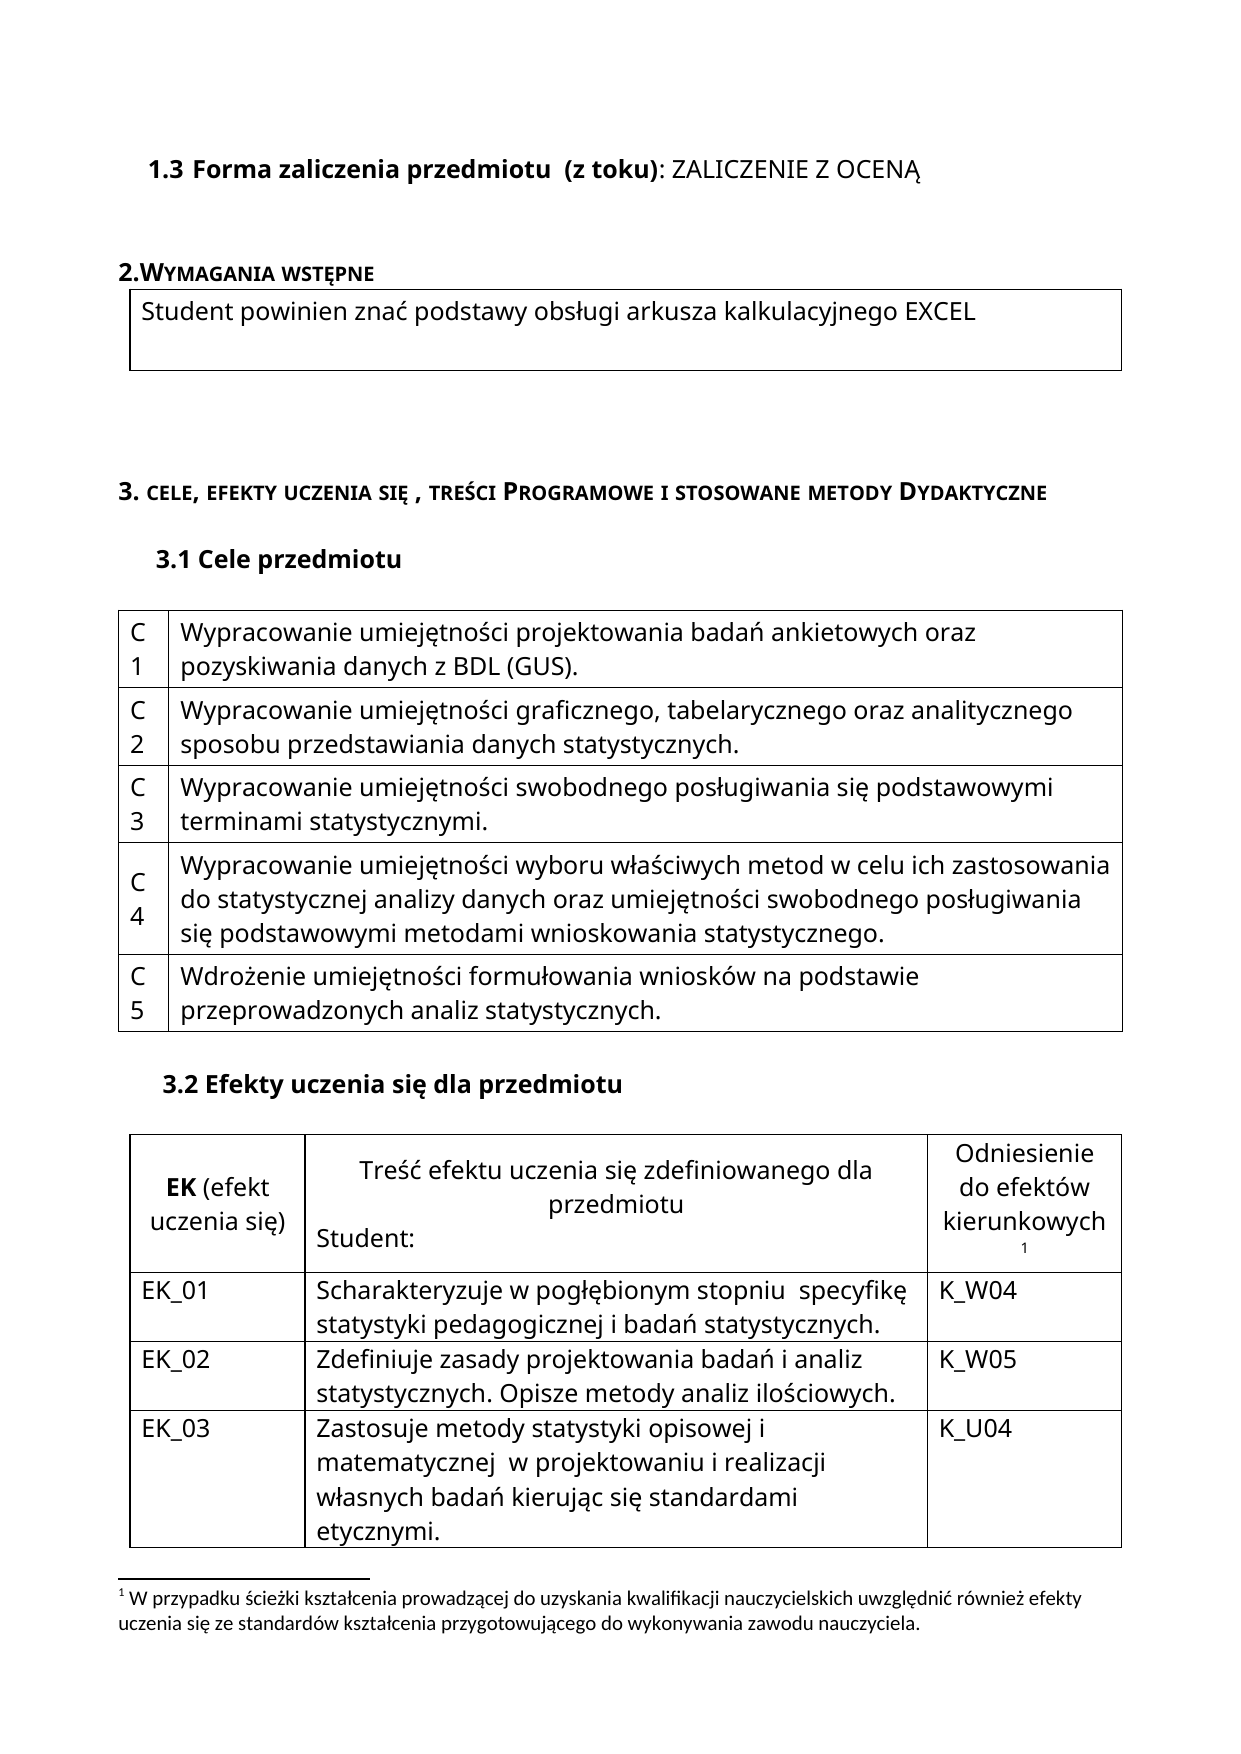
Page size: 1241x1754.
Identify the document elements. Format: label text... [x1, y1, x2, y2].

table_cell Scharakteryzuje w pogłębionym stopniu specyfikę statystyki pedagogicznej i badań statystycznych. [306, 1273, 927, 1341]
table_cell EK_02 [131, 1342, 304, 1410]
table_header Wypracowanie umiejętności projektowania badań ankietowych oraz pozyskiwania danych z BDL (GUS). [169, 611, 1122, 687]
table_cell K_W05 [928, 1342, 1121, 1410]
table_cell C4 [119, 843, 168, 954]
table_header Treść efektu uczenia się zdefiniowanego dla przedmiotu Student: [306, 1135, 927, 1272]
table_cell Zdefiniuje zasady projektowania badań i analiz statystycznych. Opisze metody analiz ilościowych. [306, 1342, 927, 1410]
table_cell C3 [119, 766, 168, 842]
table_header Odniesienie do efektów kierunkowych [928, 1135, 1121, 1272]
table_header EK (efekt uczenia się) [131, 1135, 304, 1272]
table_header Student powinien znać podstawy obsługi arkusza kalkulacyjnego EXCEL [131, 290, 1121, 370]
table_cell Wypracowanie umiejętności swobodnego posługiwania się podstawowymi terminami statystycznymi. [169, 766, 1122, 842]
table_cell Wypracowanie umiejętności wyboru właściwych metod w celu ich zastosowania do statystycznej analizy danych oraz umiejętności swobodnego posługiwania się podstawowymi metodami wnioskowania statystycznego. [169, 843, 1122, 954]
text 1.3 Forma zaliczenia przedmiotu (z toku): ZALICZENIE Z OCENĄ [148, 152, 1122, 186]
table_header C1 [119, 611, 168, 687]
text 3.2 Efekty uczenia się dla przedmiotu [162, 1066, 1122, 1100]
table_cell Zastosuje metody statystyki opisowej i matematycznej w projektowaniu i realizacji własnych badań kierując się standardami etycznymi. [306, 1411, 927, 1547]
text 3.1 Cele przedmiotu [156, 541, 1122, 576]
table_cell K_W04 [928, 1273, 1121, 1341]
table_cell C5 [119, 955, 168, 1031]
table_cell C2 [119, 688, 168, 764]
table_cell K_U04 [928, 1411, 1121, 1547]
text 3. cele, efekty uczenia się , treści Programowe i stosowane metody Dydaktyczne [118, 473, 1122, 507]
table_cell Wypracowanie umiejętności graficznego, tabelarycznego oraz analitycznego sposobu przedstawiania danych statystycznych. [169, 688, 1122, 764]
table_cell EK_01 [131, 1273, 304, 1341]
table_cell Wdrożenie umiejętności formułowania wniosków na podstawie przeprowadzonych analiz statystycznych. [169, 955, 1122, 1031]
table_cell EK_03 [131, 1411, 304, 1547]
text 2.Wymagania wstępne [118, 254, 1122, 288]
